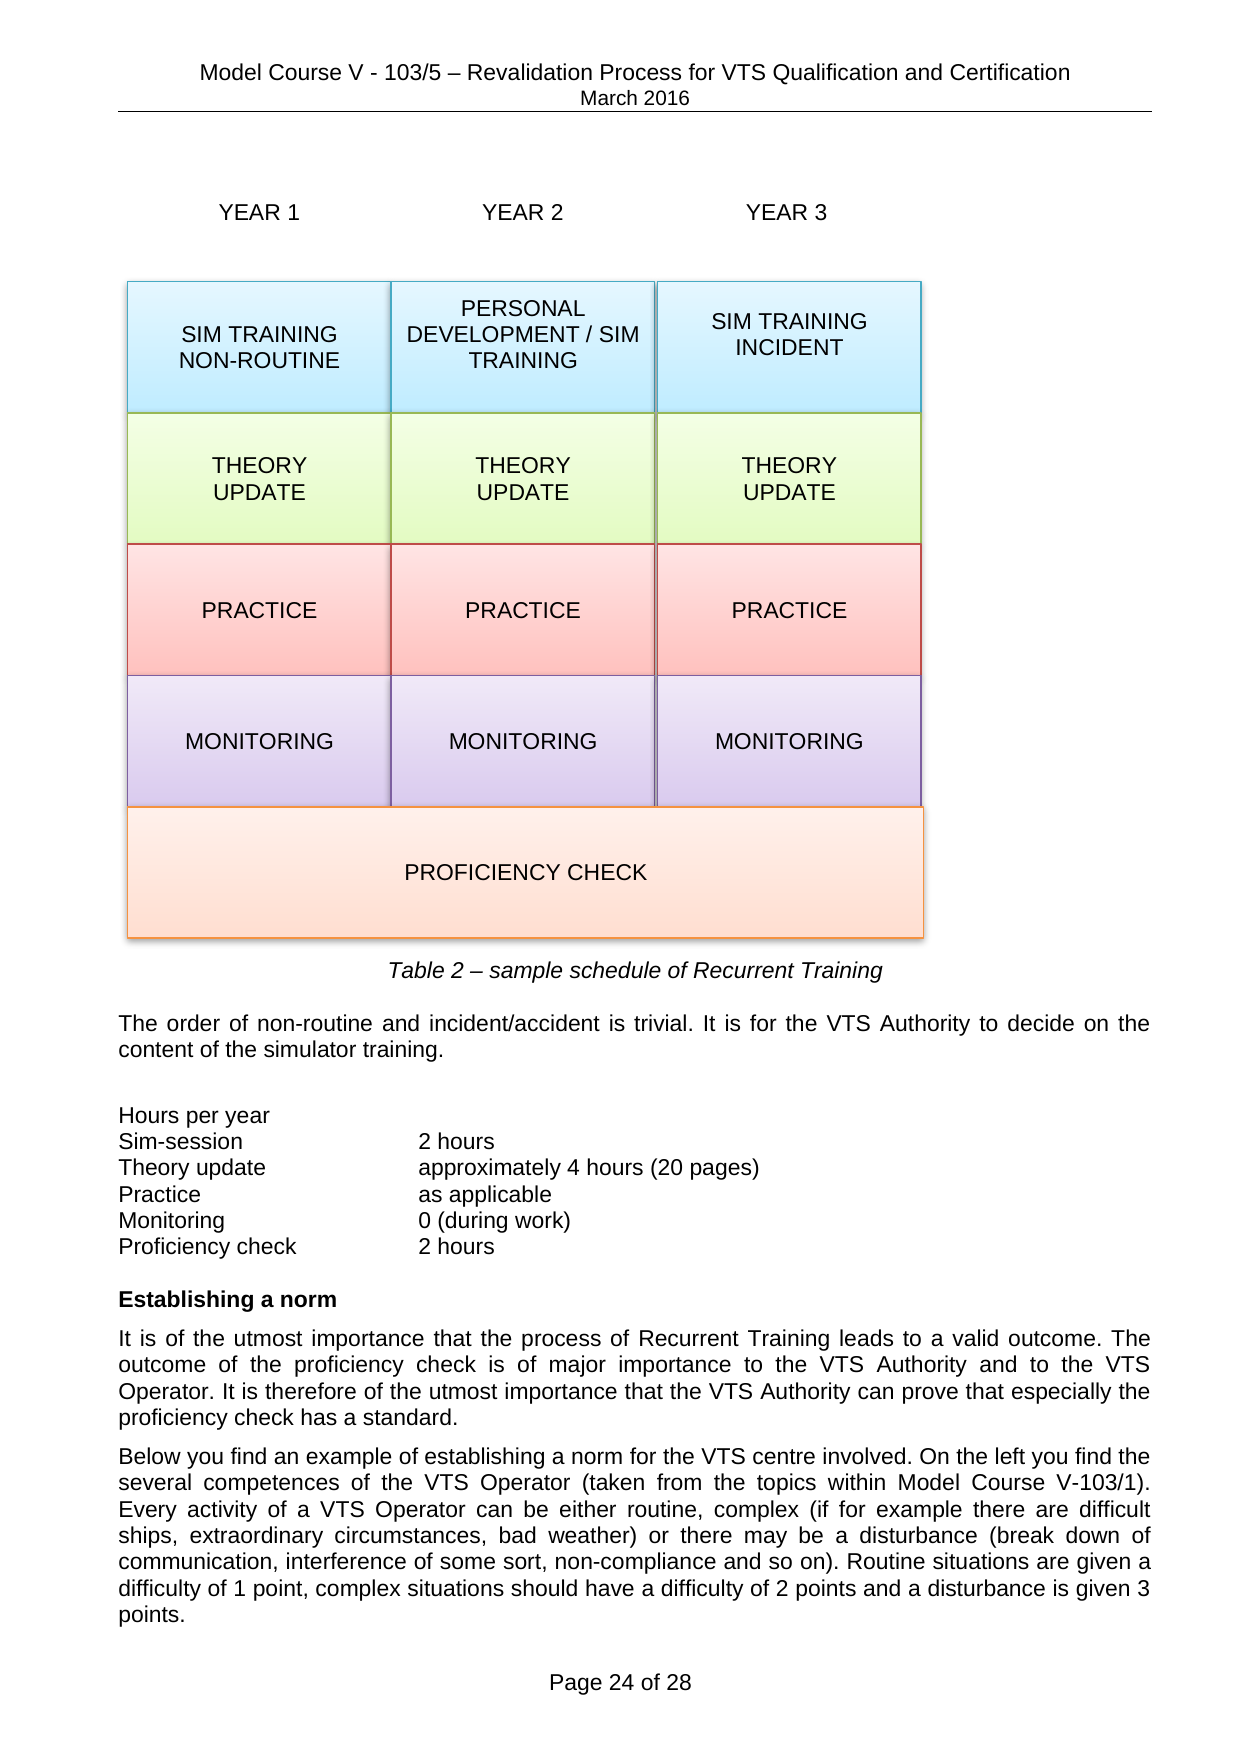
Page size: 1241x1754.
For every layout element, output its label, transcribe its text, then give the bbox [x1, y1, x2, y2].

text Monitoring 0 (during work) [118, 1207, 1152, 1233]
text It is of the utmost importance that the process of Recurrent Training leads to a valid outcome. The outcome of the proficiency check is of major importance to the VTS Authority and to the VTS Operator. It is therefore of the utmost importance that the VTS Authority can prove that especially the proficiency check has a standard. [118, 1325, 1152, 1430]
text Practice as applicable [118, 1181, 1152, 1207]
text Sim-session 2 hours [118, 1128, 1152, 1154]
text Table 2 – sample schedule of Recurrent Training [118, 957, 1152, 984]
text Theory update approximately 4 hours (20 pages) [118, 1154, 1152, 1181]
text Hours per year [118, 1102, 1152, 1128]
text Below you find an example of establishing a norm for the VTS centre involved. On the left you find the several competences of the VTS Operator (taken from the topics within Model Course V-103/1). Every activity of a VTS Operator can be either routine, complex (if for example there are difficult ships, extraordinary circumstances, bad weather) or there may be a disturbance (break down of communication, interference of some sort, non-compliance and so on). Routine situations are given a difficulty of 1 point, complex situations should have a difficulty of 2 points and a disturbance is given 3 points. [118, 1443, 1152, 1627]
text Proficiency check 2 hours [118, 1233, 1152, 1260]
text The order of non-routine and incident/accident is trivial. It is for the VTS Authority to decide on the content of the simulator training. [118, 1010, 1152, 1063]
text Establishing a norm [118, 1286, 1152, 1312]
